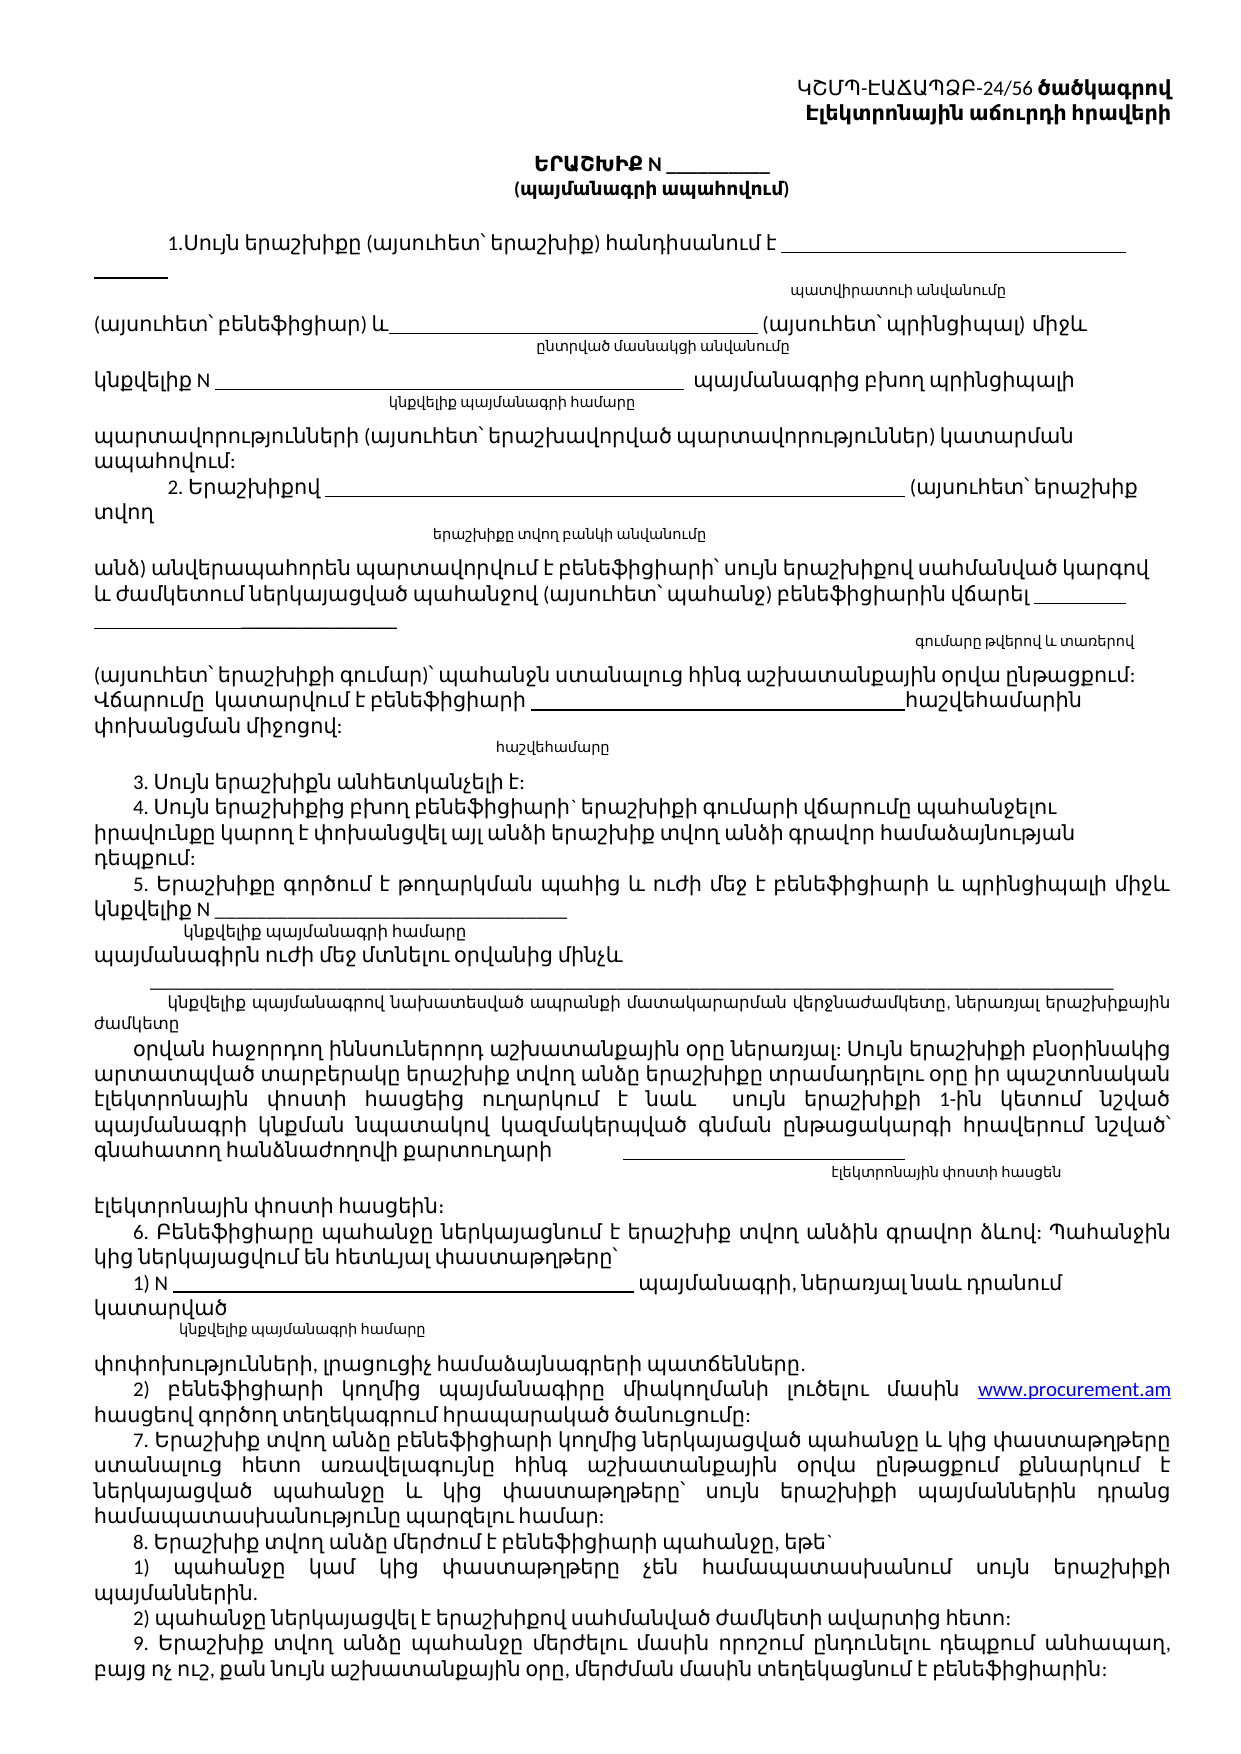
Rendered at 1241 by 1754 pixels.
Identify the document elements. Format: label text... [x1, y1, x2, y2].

list պայմանագիրն ուժի մեջ մտնելու օրվանից մինչև [94, 942, 1171, 967]
text 2) բենեֆիցիարի կողմից պայմանագիրը միակողմանի լուծելու մասին www.procurement.am հասցեով գործող տեղեկագրում հրապարակած ծանուցումը: [94, 1376, 1171, 1427]
text 9. Երաշխիք տվող անձը պահանջը մերժելու մասին որոշում ընդունելու դեպքում անհապաղ, բայց ոչ ուշ, քան նույն աշխատանքային օրը, մերժման մասին տեղեկացնում է բենեֆիցիարին: [94, 1631, 1171, 1681]
text 5. Երաշխիքը գործում է թողարկման պահից և ուժի մեջ է բենեֆիցիարի և պրինցիպալի միջև կնքվելիք N __________________________________ [94, 871, 1171, 922]
text 1) N պայմանագրի, ներառյալ նաև դրանում կատարված [94, 1270, 1171, 1321]
text ԿՇՄՊ-ԷԱՃԱՊՁԲ-24/56 ծածկագրով [94, 75, 1171, 100]
text կնքվելիք պայմանագրի համարը [94, 1321, 1171, 1351]
text (այսուհետ՝ երաշխիքի գումար)՝ պահանջն ստանալուց հինգ աշխատանքային օրվա ընթացքում: Վճարումը կատարվում է բենեֆիցիարի հաշվեհամարին փոխանցման միջոցով: [94, 662, 1171, 738]
list կնքվելիք պայմանագրով նախատեսված ապրանքի մատակարարման վերջնաժամկետը, ներառյալ երաշխիքային ժամկետը [94, 993, 1171, 1033]
text կնքվելիք պայմանագրի համարը [94, 922, 1171, 942]
text 1) պահանջը կամ կից փաստաթղթերը չեն համապատասխանում սույն երաշխիքի պայմաններին. [94, 1554, 1171, 1605]
text 8. Երաշխիք տվող անձը մերժում է բենեֆիցիարի պահանջը, եթե` [94, 1529, 1171, 1554]
text երաշխիքը տվող բանկի անվանումը [94, 525, 1171, 556]
text էլեկտրոնային փոստի հասցեին։ [94, 1193, 1171, 1219]
text գումարը թվերով և տառերով [831, 632, 1171, 662]
list _____________________________________________________________________________________________ [94, 967, 1171, 993]
text օրվան հաջորդող իննսուներորդ աշխատանքային օրը ներառյալ: Սույն երաշխիքի բնօրինակից արտատպված տարբերակը երաշխիք տվող անձը երաշխիքը տրամադրելու օրը իր պաշտոնական էլեկտրոնային փոստի հասցեից ուղարկում է նաև սույն երաշխիքի 1-ին կետում նշված պայմանագրի կնքման նպատակով կազմակերպված գնման ընթացակարգի հրավերում նշված՝ գնահատող հանձնաժողովի քարտուղարի [94, 1036, 1171, 1163]
text 7. Երաշխիք տվող անձը բենեֆիցիարի կողմից ներկայացված պահանջը և կից փաստաթղթերը ստանալուց հետո առավելագույնը հինգ աշխատանքային օրվա ընթացքում քննարկում է ներկայացված պահանջը և կից փաստաթղթերը՝ սույն երաշխիքի պայմաններին դրանց համապատասխանությունը պարզելու համար: [94, 1427, 1171, 1529]
text 4. Սույն երաշխիքից բխող բենեֆիցիարի` երաշխիքի գումարի վճարումը պահանջելու իրավունքը կարող է փոխանցվել այլ անձի երաշխիք տվող անձի գրավոր համաձայնության դեպքում: [94, 794, 1171, 871]
text 2. Երաշխիքով (այսուհետ՝ երաշխիք տվող [94, 474, 1171, 525]
text կնքվելիք N պայմանագրից բխող պրինցիպալի [94, 367, 1171, 393]
text էլեկտրոնային փոստի հասցեն [94, 1163, 1171, 1193]
text հաշվեհամարը [94, 738, 1171, 769]
text 1.Սույն երաշխիքը (այսուհետ՝ երաշխիք) հանդիսանում է [94, 230, 1171, 281]
text (պայմանագրի ապահովում) [94, 177, 1171, 199]
text 2) պահանջը ներկայացվել է երաշխիքով սահմանված ժամկետի ավարտից հետո: [94, 1605, 1171, 1631]
text պատվիրատուի անվանումը [684, 281, 1171, 311]
text (այսուհետ՝ բենեֆիցիար) և (այսուհետ՝ պրինցիպալ) միջև ընտրված մասնակցի անվանումը [94, 311, 1171, 367]
text կնքվելիք պայմանագրի համարը [94, 393, 1171, 423]
text 3. Սույն երաշխիքն անհետկանչելի է: [94, 769, 1171, 794]
text պարտավորությունների (այսուհետ՝ երաշխավորված պարտավորություններ) կատարման ապահովում: [94, 423, 1171, 474]
text ԵՐԱՇԽԻՔ N __________ [94, 151, 1171, 177]
text Էլեկտրոնային աճուրդի հրավերի [94, 100, 1171, 126]
text անձ) անվերապահորեն պարտավորվում է բենեֆիցիարի՝ սույն երաշխիքով սահմանված կարգով և ժամկետում ներկայացված պահանջով (այսուհետ՝ պահանջ) բենեֆիցիարին վճարել _______________ [94, 556, 1171, 632]
text 6. Բենեֆիցիարը պահանջը ներկայացնում է երաշխիք տվող անձին գրավոր ձևով: Պահանջին կից ներկայացվում են հետևյալ փաստաթղթերը՝ [94, 1219, 1171, 1270]
text փոփոխությունների, լրացուցիչ համաձայնագրերի պատճենները. [94, 1351, 1171, 1376]
